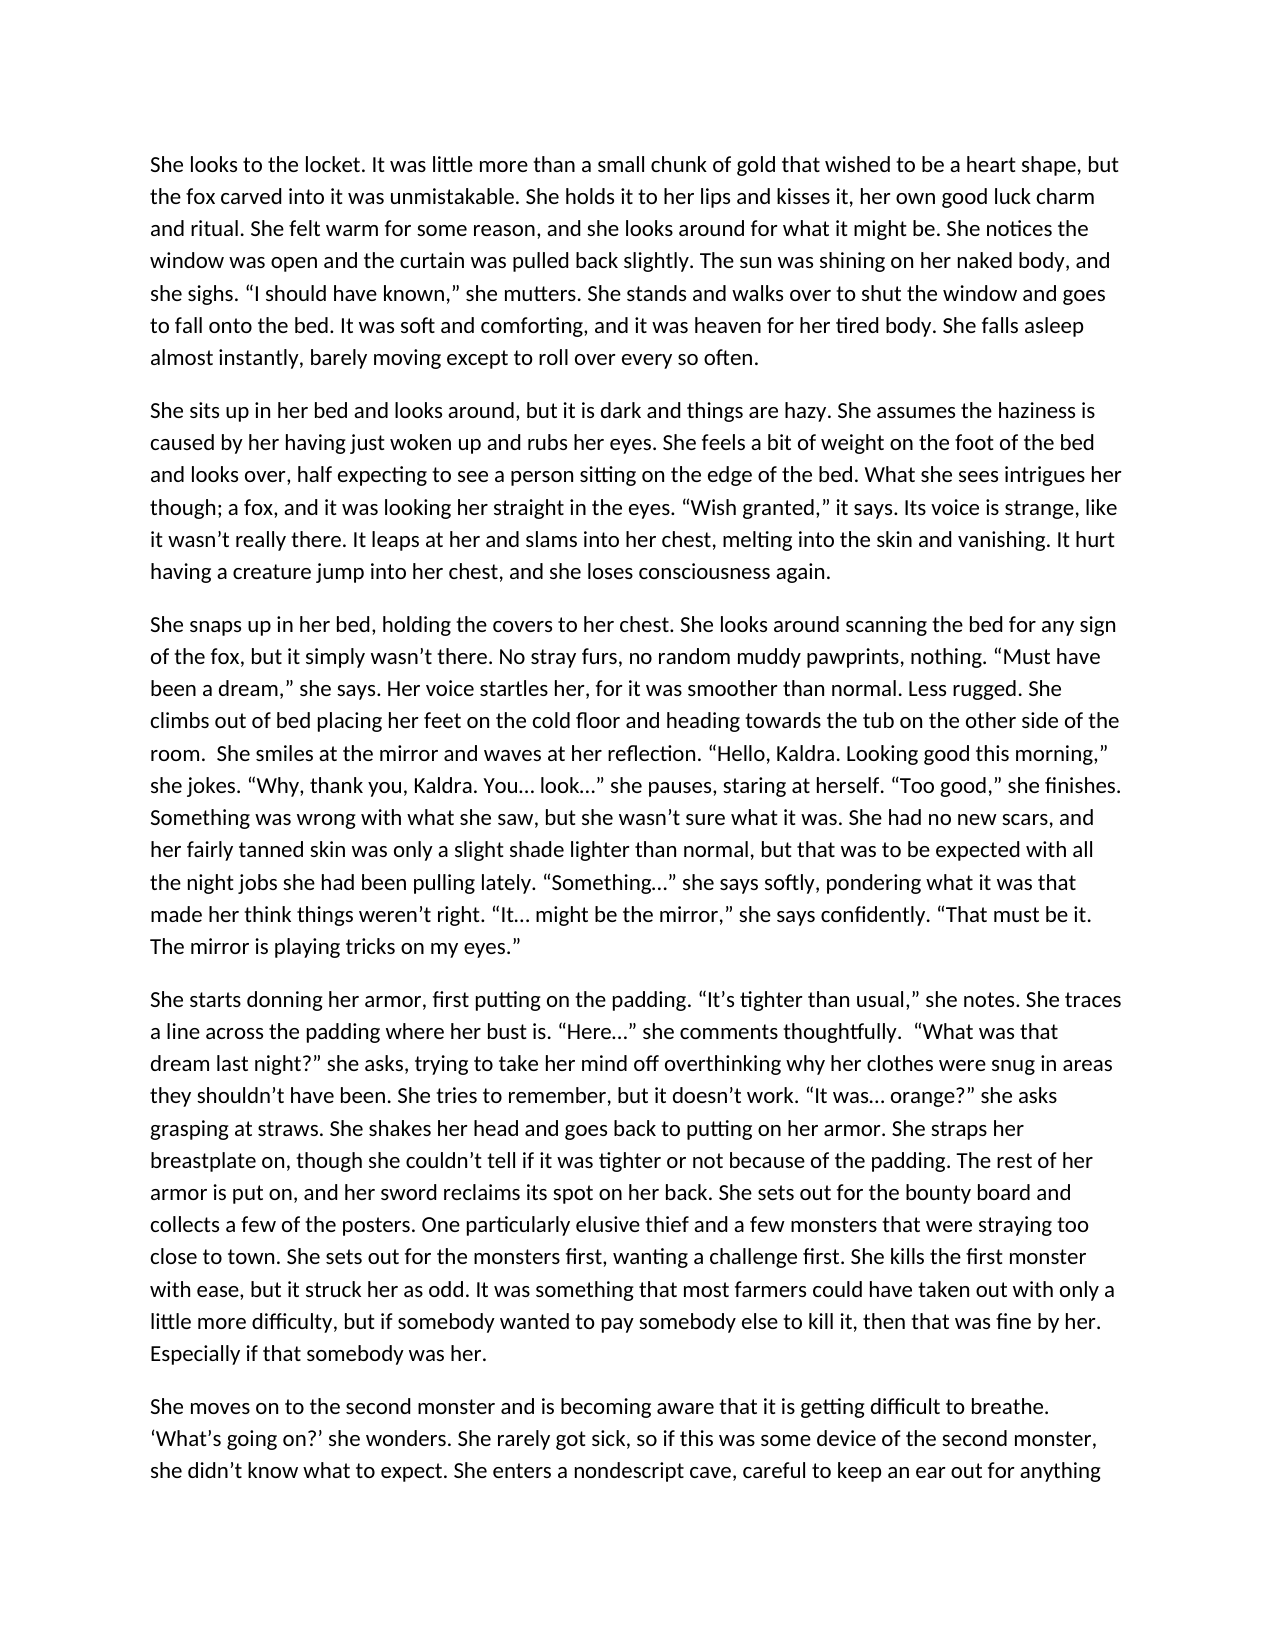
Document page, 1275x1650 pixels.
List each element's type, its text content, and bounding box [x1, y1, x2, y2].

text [150, 1392, 1125, 1484]
text She snaps up in her bed, holding the covers to her chest. She looks around scanning the bed for any sign of the fox, but it simply wasn’t there. No stray furs, no random muddy pawprints, nothing. “Must have been a dream,” she says. Her voice startles her, for it was smoother than normal. Less rugged. She climbs out of bed placing her feet on the cold floor and heading towards the tub on the other side of the room. She smiles at the mirror and waves at her reflection. “Hello, Kaldra. Looking good this morning,” she jokes. “Why, thank you, Kaldra. You… look…” she pauses, staring at herself. “Too good,” she finishes. Something was wrong with what she saw, but she wasn’t sure what it was. She had no new scars, and her fairly tanned skin was only a slight shade lighter than normal, but that was to be expected with all the night jobs she had been pulling lately. “Something…” she says softly, pondering what it was that made her think things weren’t right. “It… might be the mirror,” she says confidently. “That must be it. The mirror is playing tricks on my eyes.” [150, 610, 1125, 960]
text She starts donning her armor, first putting on the padding. “It’s tighter than usual,” she notes. She traces a line across the padding where her bust is. “Here…” she comments thoughtfully. “What was that dream last night?” she asks, trying to take her mind off overthinking why her clothes were snug in areas they shouldn’t have been. She tries to remember, but it doesn’t work. “It was… orange?” she asks grasping at straws. She shakes her head and goes back to putting on her armor. She straps her breastplate on, though she couldn’t tell if it was tighter or not because of the padding. The rest of her armor is put on, and her sword reclaims its spot on her back. She sets out for the bounty board and collects a few of the posters. One particularly elusive thief and a few monsters that were straying too close to town. She sets out for the monsters first, wanting a challenge first. She kills the first monster with ease, but it struck her as odd. It was something that most farmers could have taken out with only a little more difficulty, but if somebody wanted to pay somebody else to kill it, then that was fine by her. Especially if that somebody was her. [150, 985, 1125, 1367]
text She sits up in her bed and looks around, but it is dark and things are hazy. She assumes the haziness is caused by her having just woken up and rubs her eyes. She feels a bit of weight on the foot of the bed and looks over, half expecting to see a person sitting on the edge of the bed. What she sees intrigues her though; a fox, and it was looking her straight in the eyes. “Wish granted,” it says. Its voice is strange, like it wasn’t really there. It leaps at her and slams into her chest, melting into the skin and vanishing. It hurt having a creature jump into her chest, and she loses consciousness again. [150, 396, 1125, 585]
text She looks to the locket. It was little more than a small chunk of gold that wished to be a heart shape, but the fox carved into it was unmistakable. She holds it to her lips and kisses it, her own good luck charm and ritual. She felt warm for some reason, and she looks around for what it might be. She notices the window was open and the curtain was pulled back slightly. The sun was shining on her naked body, and she sighs. “I should have known,” she mutters. She stands and walks over to shut the window and goes to fall onto the bed. It was soft and comforting, and it was heaven for her tired body. She falls asleep almost instantly, barely moving except to roll over every so often. [150, 150, 1125, 371]
